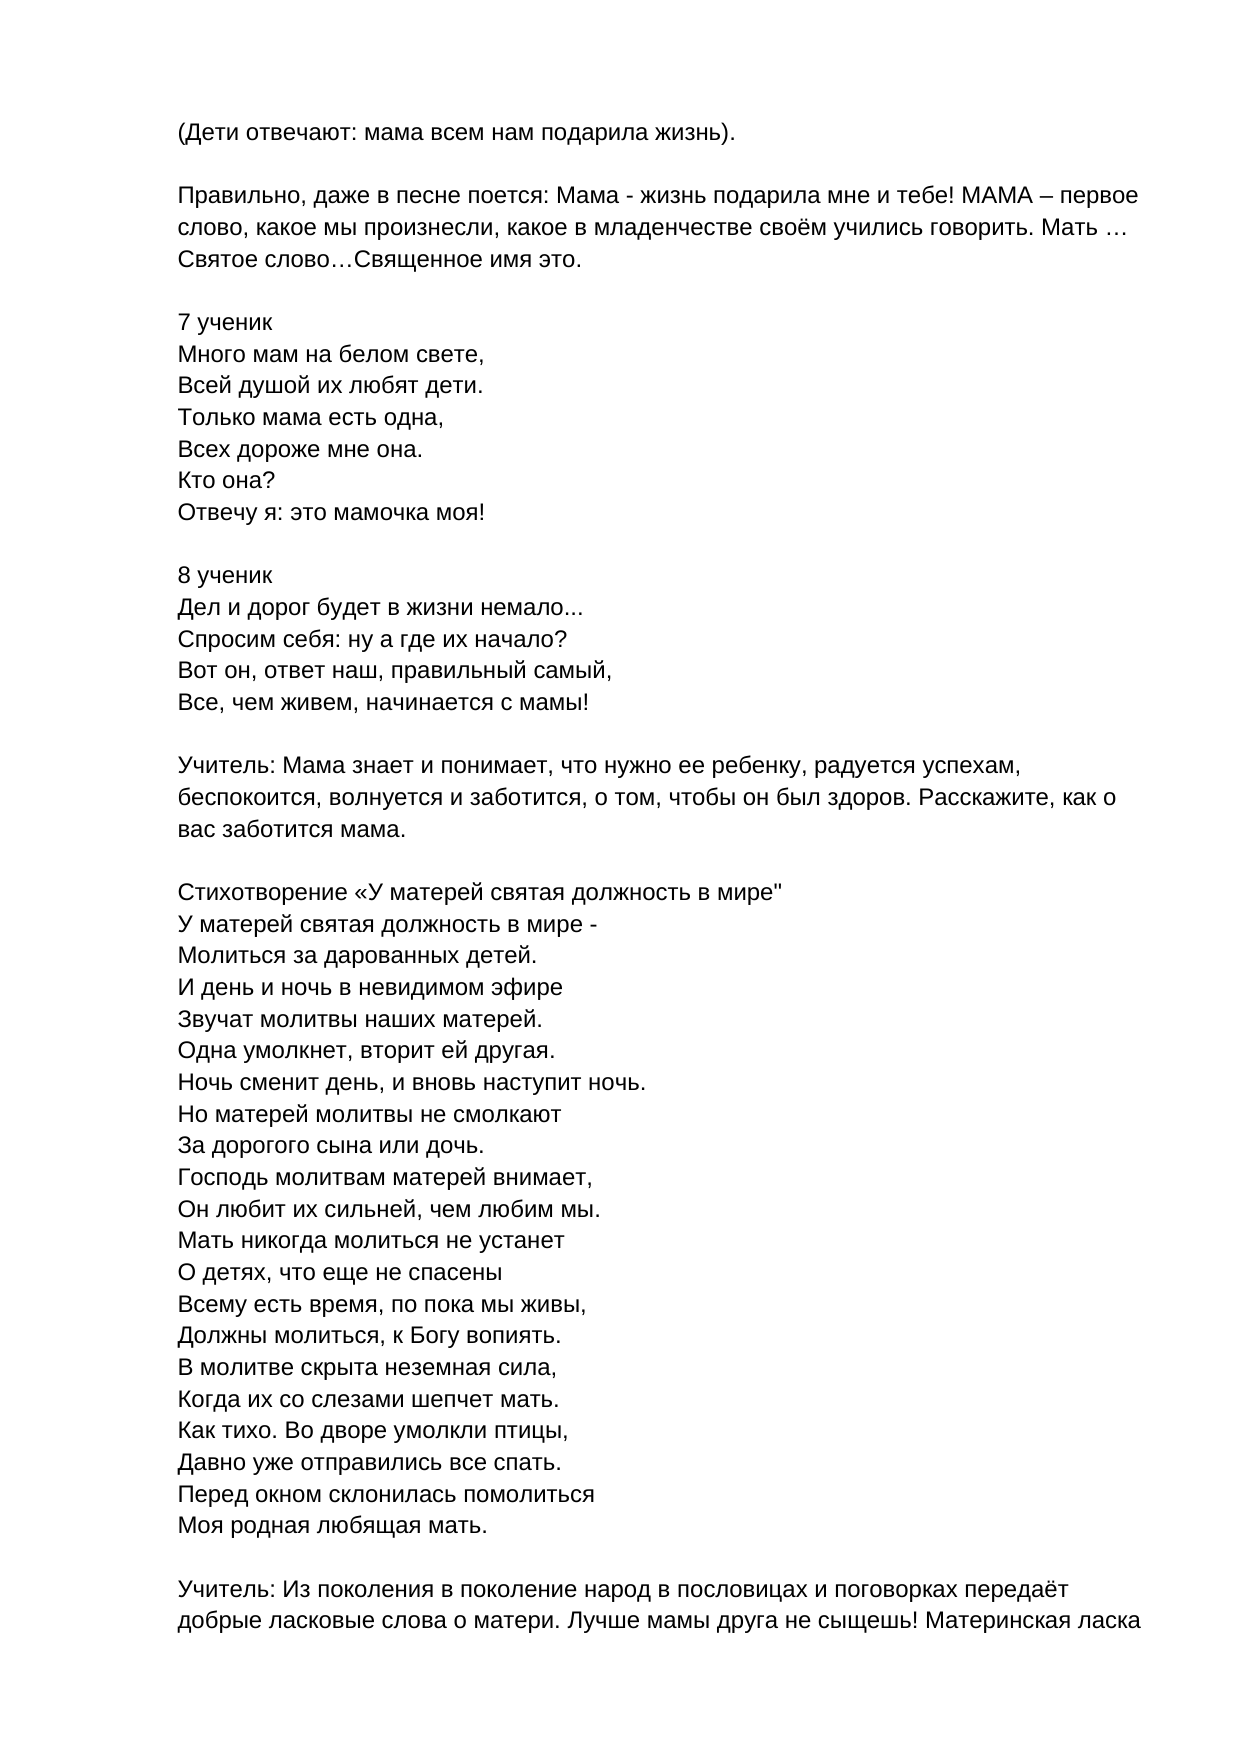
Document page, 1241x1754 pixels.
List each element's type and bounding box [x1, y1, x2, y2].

text [177, 118, 1152, 1634]
